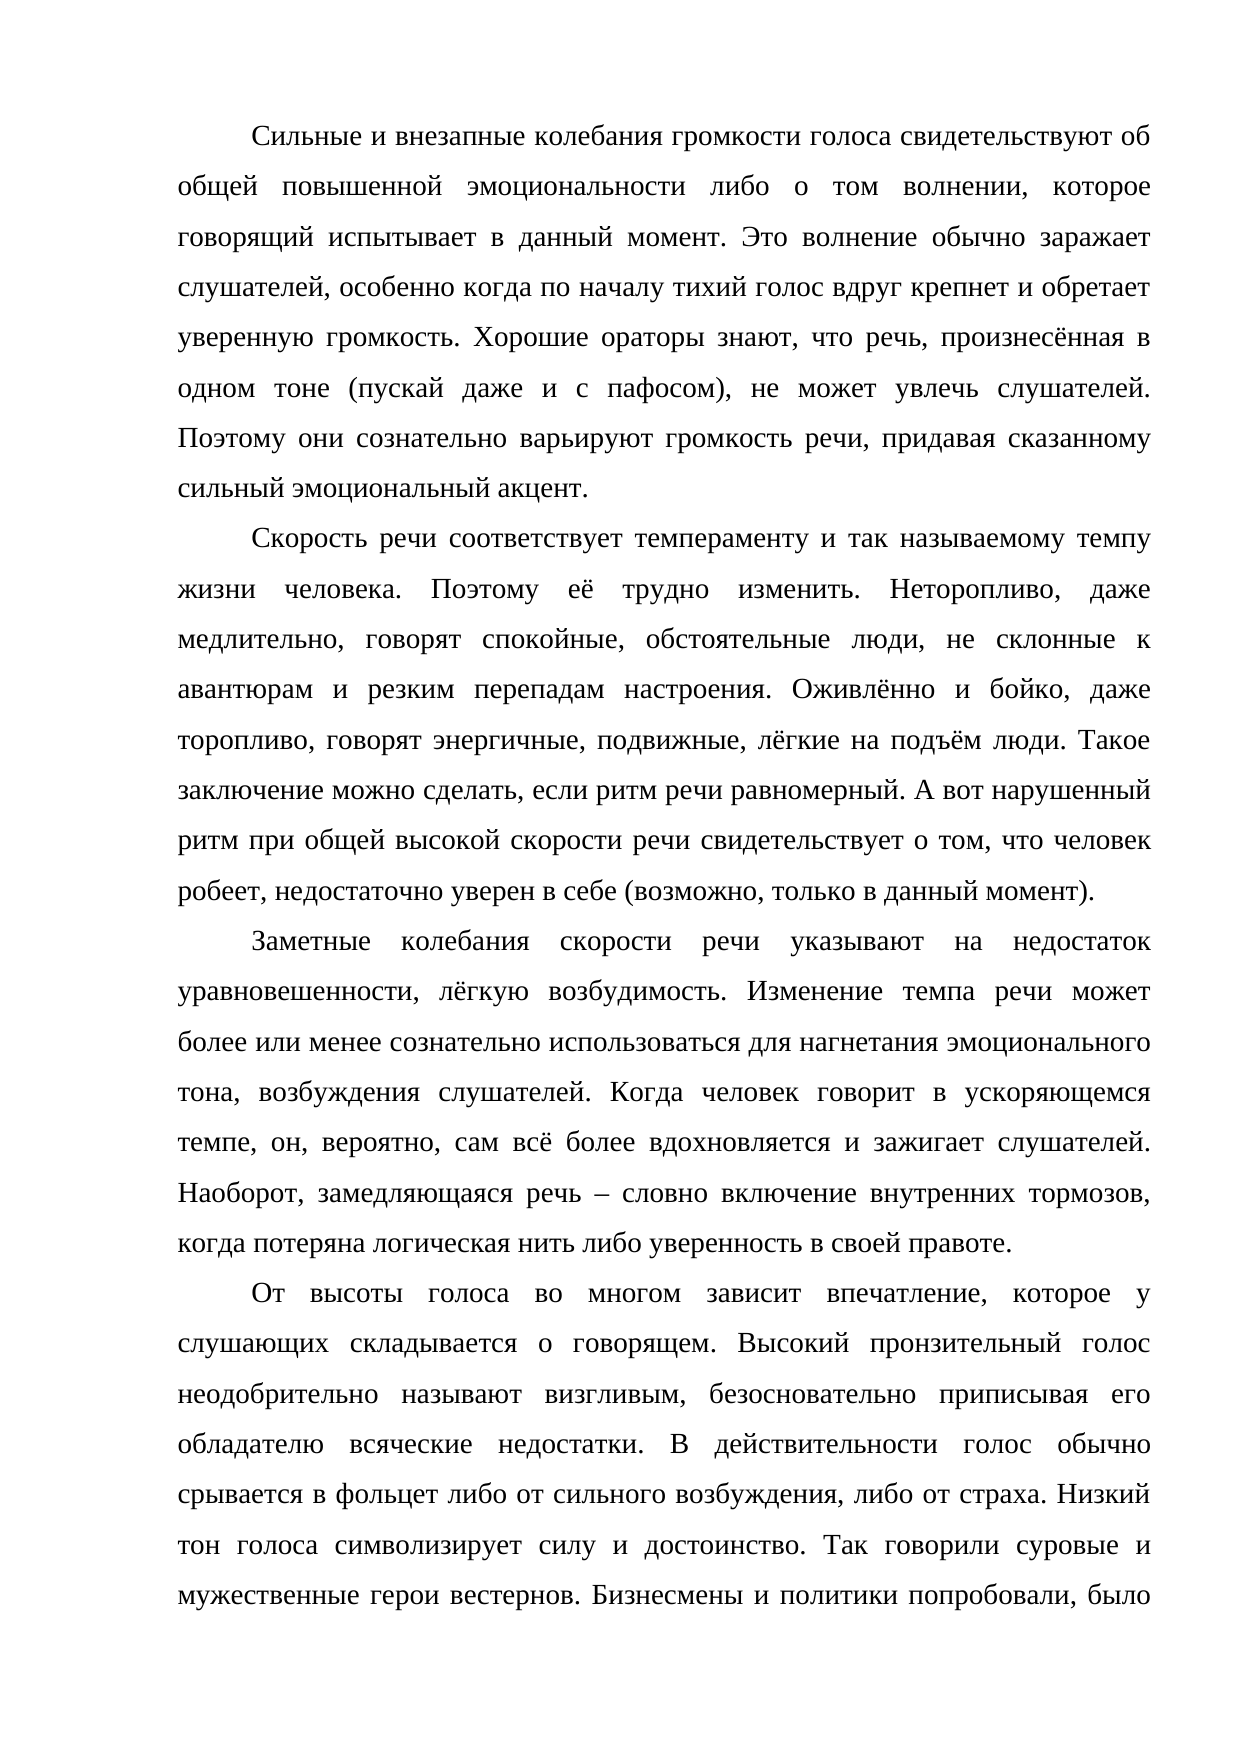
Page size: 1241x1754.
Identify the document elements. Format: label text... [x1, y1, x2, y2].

text Заметные колебания скорости речи указывают на недостаток уравновешенности, лёгкую возбудимость. Изменение темпа речи может более или менее сознательно использоваться для нагнетания эмоционального тона, возбуждения слушателей. Когда человек говорит в ускоряющемся темпе, он, вероятно, сам всё более вдохновляется и зажигает слушателей. Наоборот, замедляющаяся речь – словно включение внутренних тормозов, когда потеряна логическая нить либо уверенность в своей правоте. [177, 923, 1152, 1258]
text Скорость речи соответствует темпераменту и так называемому темпу жизни человека. Поэтому её трудно изменить. Неторопливо, даже медлительно, говорят спокойные, обстоятельные люди, не склонные к авантюрам и резким перепадам настроения. Оживлённо и бойко, даже торопливо, говорят энергичные, подвижные, лёгкие на подъём люди. Такое заключение можно сделать, если ритм речи равномерный. А вот нарушенный ритм при общей высокой скорости речи свидетельствует о том, что человек робеет, недостаточно уверен в себе (возможно, только в данный момент). [177, 521, 1152, 906]
text Сильные и внезапные колебания громкости голоса свидетельствуют об общей повышенной эмоциональности либо о том волнении, которое говорящий испытывает в данный момент. Это волнение обычно заражает слушателей, особенно когда по началу тихий голос вдруг крепнет и обретает уверенную громкость. Хорошие ораторы знают, что речь, произнесённая в одном тоне (пускай даже и с пафосом), не может увлечь слушателей. Поэтому они сознательно варьируют громкость речи, придавая сказанному сильный эмоциональный акцент. [177, 118, 1152, 504]
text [177, 1275, 1152, 1611]
